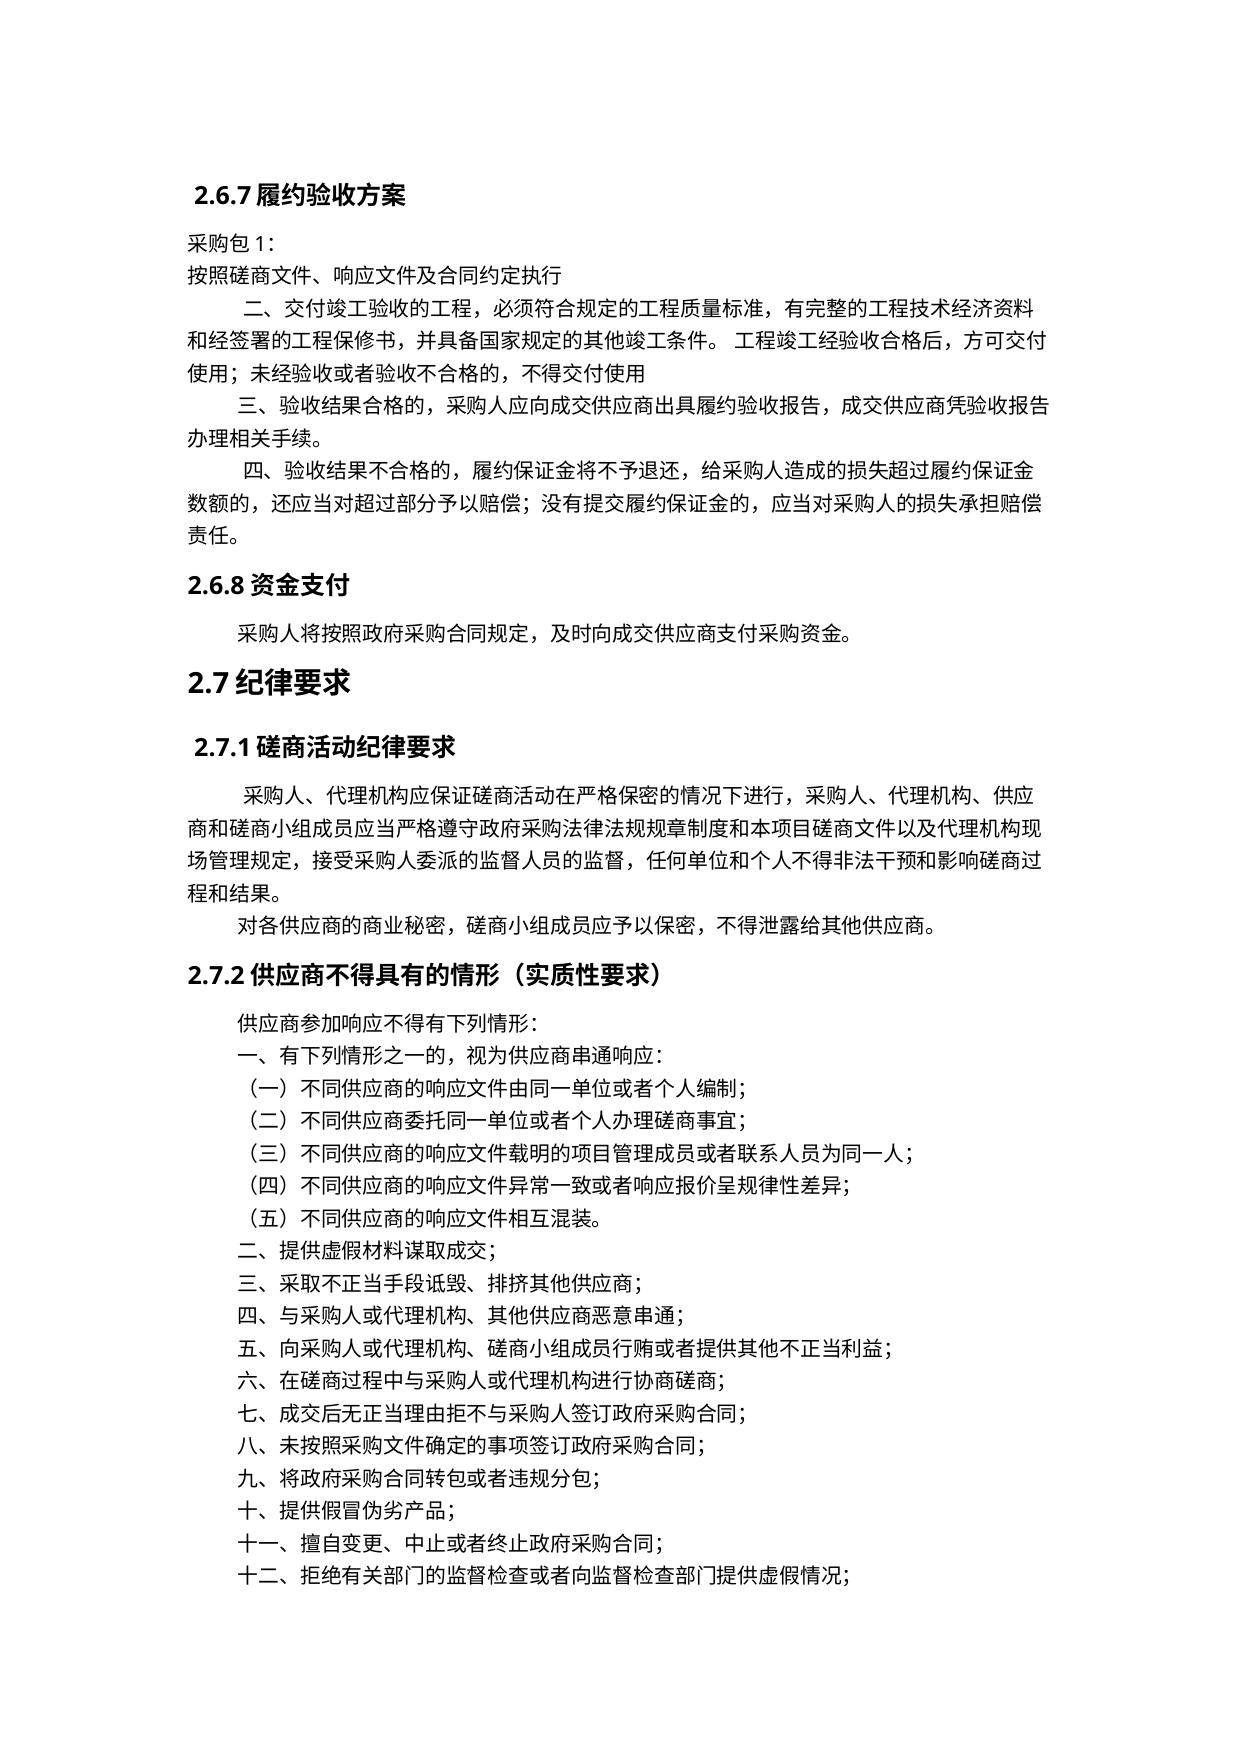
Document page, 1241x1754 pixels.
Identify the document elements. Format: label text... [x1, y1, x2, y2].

text 2.6.8资金支付 [187, 552, 1053, 617]
text 2.7.1磋商活动纪律要求 [187, 714, 1053, 779]
text （四）不同供应商的响应文件异常一致或者响应报价呈规律性差异； [187, 1169, 1053, 1202]
text （一）不同供应商的响应文件由同一单位或者个人编制； [187, 1072, 1053, 1104]
text 九、将政府采购合同转包或者违规分包； [187, 1462, 1053, 1494]
text （五）不同供应商的响应文件相互混装。 [187, 1202, 1053, 1234]
text 二、交付竣工验收的工程，必须符合规定的工程质量标准，有完整的工程技术经济资料和经签署的工程保修书，并具备国家规定的其他竣工条件。 工程竣工经验收合格后，方可交付使用；未经验收或者验收不合格的，不得交付使用 [187, 292, 1053, 389]
text 三、采取不正当手段诋毁、排挤其他供应商； [187, 1267, 1053, 1299]
text 2.6.7履约验收方案 [187, 162, 1053, 227]
text 十一、擅自变更、中止或者终止政府采购合同； [187, 1527, 1053, 1559]
text 采购人、代理机构应保证磋商活动在严格保密的情况下进行，采购人、代理机构、供应商和磋商小组成员应当严格遵守政府采购法律法规规章制度和本项目磋商文件以及代理机构现场管理规定，接受采购人委派的监督人员的监督，任何单位和个人不得非法干预和影响磋商过程和结果。 [187, 779, 1053, 909]
text 一、有下列情形之一的，视为供应商串通响应： [187, 1039, 1053, 1072]
text 2.7.2供应商不得具有的情形（实质性要求） [187, 942, 1053, 1007]
text 四、验收结果不合格的，履约保证金将不予退还，给采购人造成的损失超过履约保证金数额的，还应当对超过部分予以赔偿；没有提交履约保证金的，应当对采购人的损失承担赔偿责任。 [187, 454, 1053, 552]
text 供应商参加响应不得有下列情形： [187, 1007, 1053, 1039]
text 对各供应商的商业秘密，磋商小组成员应予以保密，不得泄露给其他供应商。 [187, 909, 1053, 942]
text 采购人将按照政府采购合同规定，及时向成交供应商支付采购资金。 [187, 617, 1053, 649]
text 按照磋商文件、响应文件及合同约定执行 [187, 259, 1053, 292]
text 2.7纪律要求 [187, 649, 1053, 714]
text 五、向采购人或代理机构、磋商小组成员行贿或者提供其他不正当利益； [187, 1332, 1053, 1364]
text 采购包1： [187, 227, 1053, 259]
text 十二、拒绝有关部门的监督检查或者向监督检查部门提供虚假情况； [187, 1559, 1053, 1592]
text 四、与采购人或代理机构、其他供应商恶意串通； [187, 1299, 1053, 1332]
text 十、提供假冒伪劣产品； [187, 1494, 1053, 1527]
text 八、未按照采购文件确定的事项签订政府采购合同； [187, 1429, 1053, 1462]
text （三）不同供应商的响应文件载明的项目管理成员或者联系人员为同一人； [187, 1137, 1053, 1169]
text 二、提供虚假材料谋取成交； [187, 1234, 1053, 1267]
text 三、验收结果合格的，采购人应向成交供应商出具履约验收报告，成交供应商凭验收报告办理相关手续。 [187, 389, 1053, 454]
text 六、在磋商过程中与采购人或代理机构进行协商磋商； [187, 1364, 1053, 1397]
text 七、成交后无正当理由拒不与采购人签订政府采购合同； [187, 1397, 1053, 1429]
text （二）不同供应商委托同一单位或者个人办理磋商事宜； [187, 1104, 1053, 1137]
